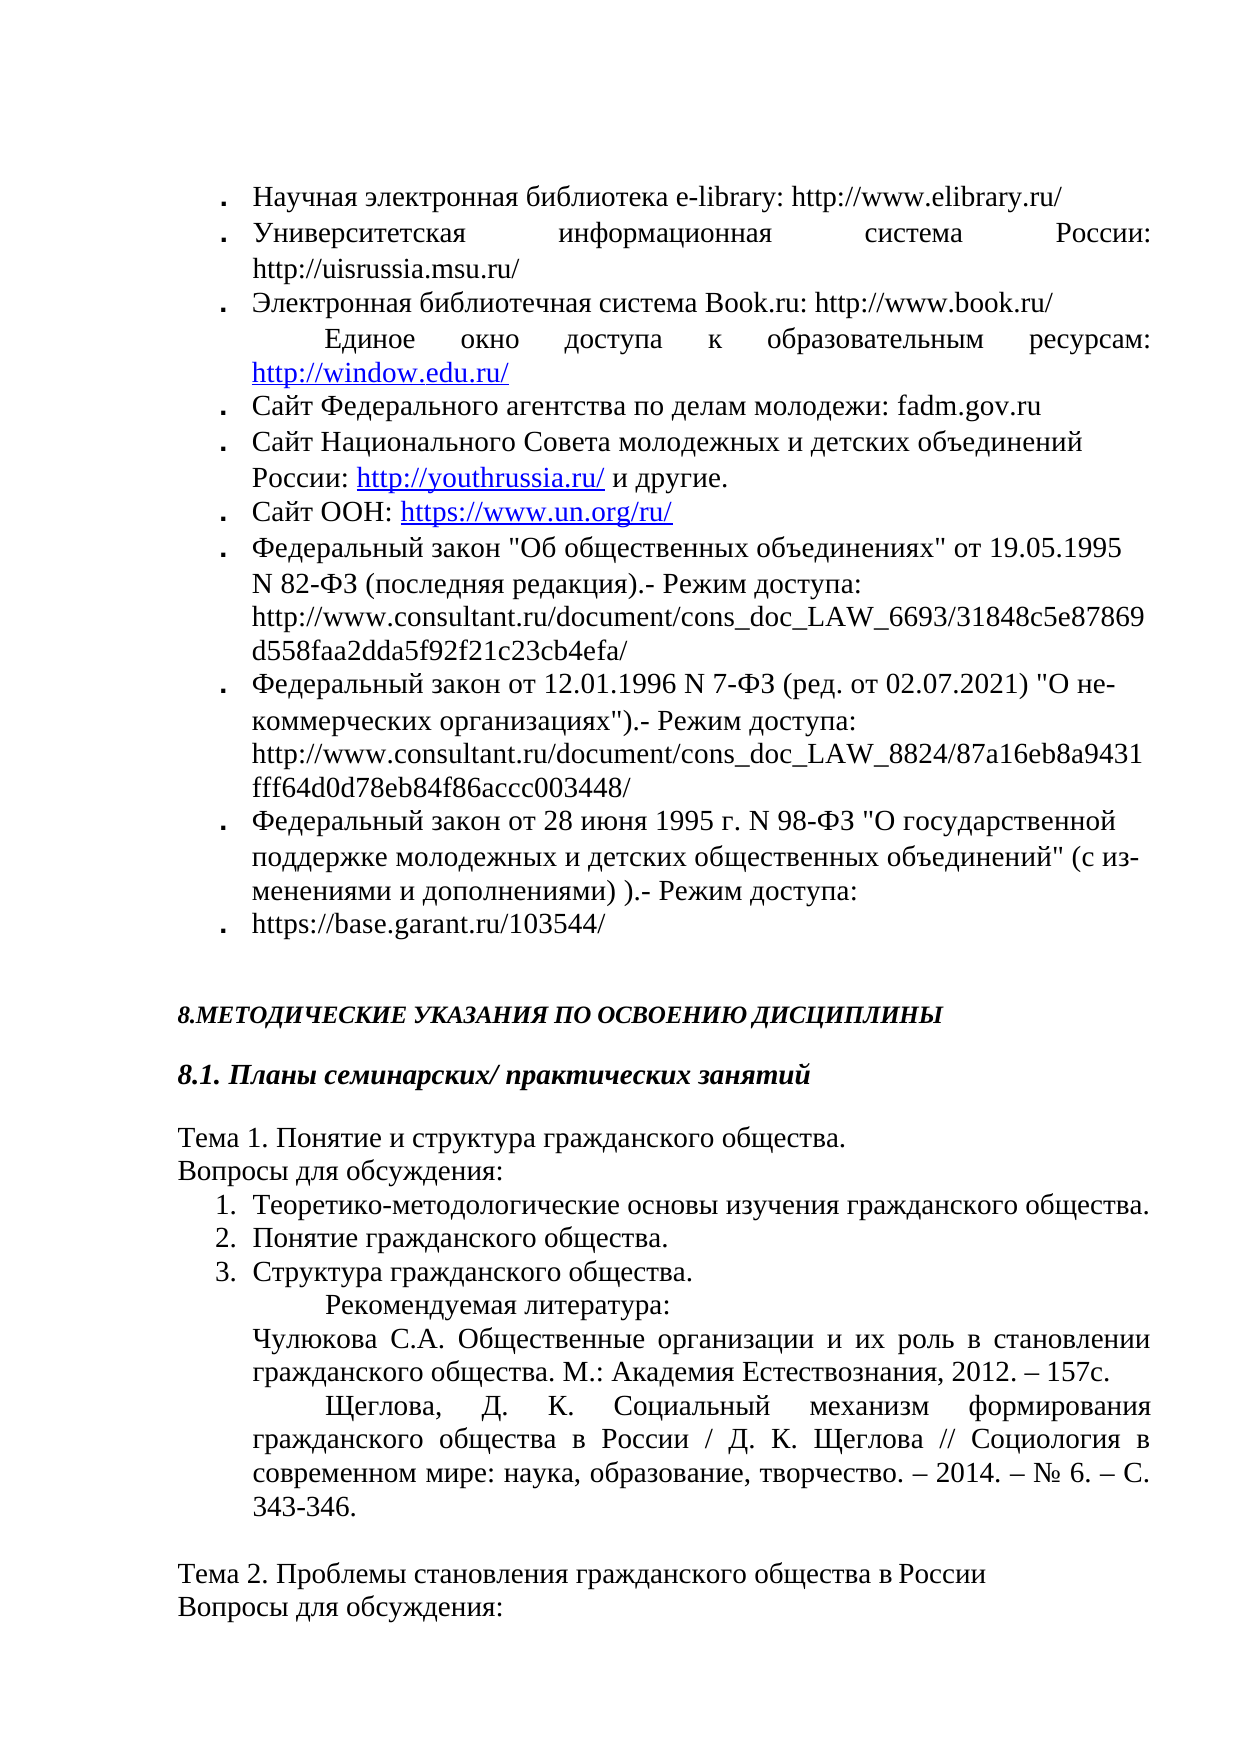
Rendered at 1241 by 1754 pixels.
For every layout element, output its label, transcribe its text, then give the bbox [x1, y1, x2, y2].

list https://base.garant.ru/103544/ [214, 906, 1152, 942]
list Сайт Федерального агентства по делам молодежи: fadm.gov.ru [214, 388, 1152, 424]
list Понятие гражданского общества. [215, 1220, 1152, 1254]
text Единое окно доступа к образовательным ресурсам: http://window.edu.ru/ [252, 321, 1152, 388]
list Федеральный закон от 12.01.1996 N 7-ФЗ (ред. от 02.07.2021) "О не-коммерческих организациях").- Режим доступа: http://www.consultant.ru/document/cons_doc_LAW_8824/87a16eb8a9431fff64d0d78eb84f86accc003448/ [214, 667, 1152, 803]
text Вопросы для обсуждения: [177, 1589, 1152, 1623]
text Тема 2. Проблемы становления гражданского общества в России [177, 1556, 1152, 1589]
list Теоретико-методологические основы изучения гражданского общества. [215, 1187, 1152, 1220]
text Тема 1. Понятие и структура гражданского общества. [177, 1120, 1152, 1153]
list Федеральный закон "Об общественных объединениях" от 19.05.1995 N 82-ФЗ (последняя редакция).- Режим доступа: http://www.consultant.ru/document/cons_doc_LAW_6693/31848c5e87869d558faa2dda5f92f21c23cb4efa/ [214, 530, 1152, 667]
text Рекомендуемая литература: [252, 1287, 1152, 1321]
list Структура гражданского общества. [215, 1254, 1152, 1287]
text Вопросы для обсуждения: [177, 1153, 1152, 1187]
list Чулюкова С.А. Общественные организации и их роль в становлении гражданского общества. М.: Академия Естествознания, 2012. – 157с. [252, 1321, 1152, 1388]
list Электронная библиотечная система Book.ru: http://www.book.ru/ [214, 285, 1152, 321]
list Федеральный закон от 28 июня 1995 г. N 98-ФЗ "О государственной поддержке молодежных и детских общественных объединений" (с из-менениями и дополнениями) ).- Режим доступа: [214, 803, 1152, 906]
text 8.1. Планы семинарских/ практических занятий [177, 1057, 1152, 1091]
list Сайт ООН: https://www.un.org/ru/ [214, 494, 1152, 530]
list Научная электронная библиотека e-library: http://www.elibrary.ru/ [215, 179, 1152, 216]
text Щеглова, Д. К. Социальный механизм формирования гражданского общества в России / Д. К. Щеглова // Социология в современном мире: наука, образование, творчество. – 2014. – № 6. – С. 343-346. [252, 1388, 1152, 1522]
list Сайт Национального Совета молодежных и детских объединений России: http://youthrussia.ru/ и другие. [214, 424, 1152, 494]
list Университетская информационная система России: http://uisrussia.msu.ru/ [215, 216, 1152, 285]
text 8.МЕТОДИЧЕСКИЕ УКАЗАНИЯ ПО ОСВОЕНИЮ ДИСЦИПЛИНЫ [177, 1000, 1152, 1029]
